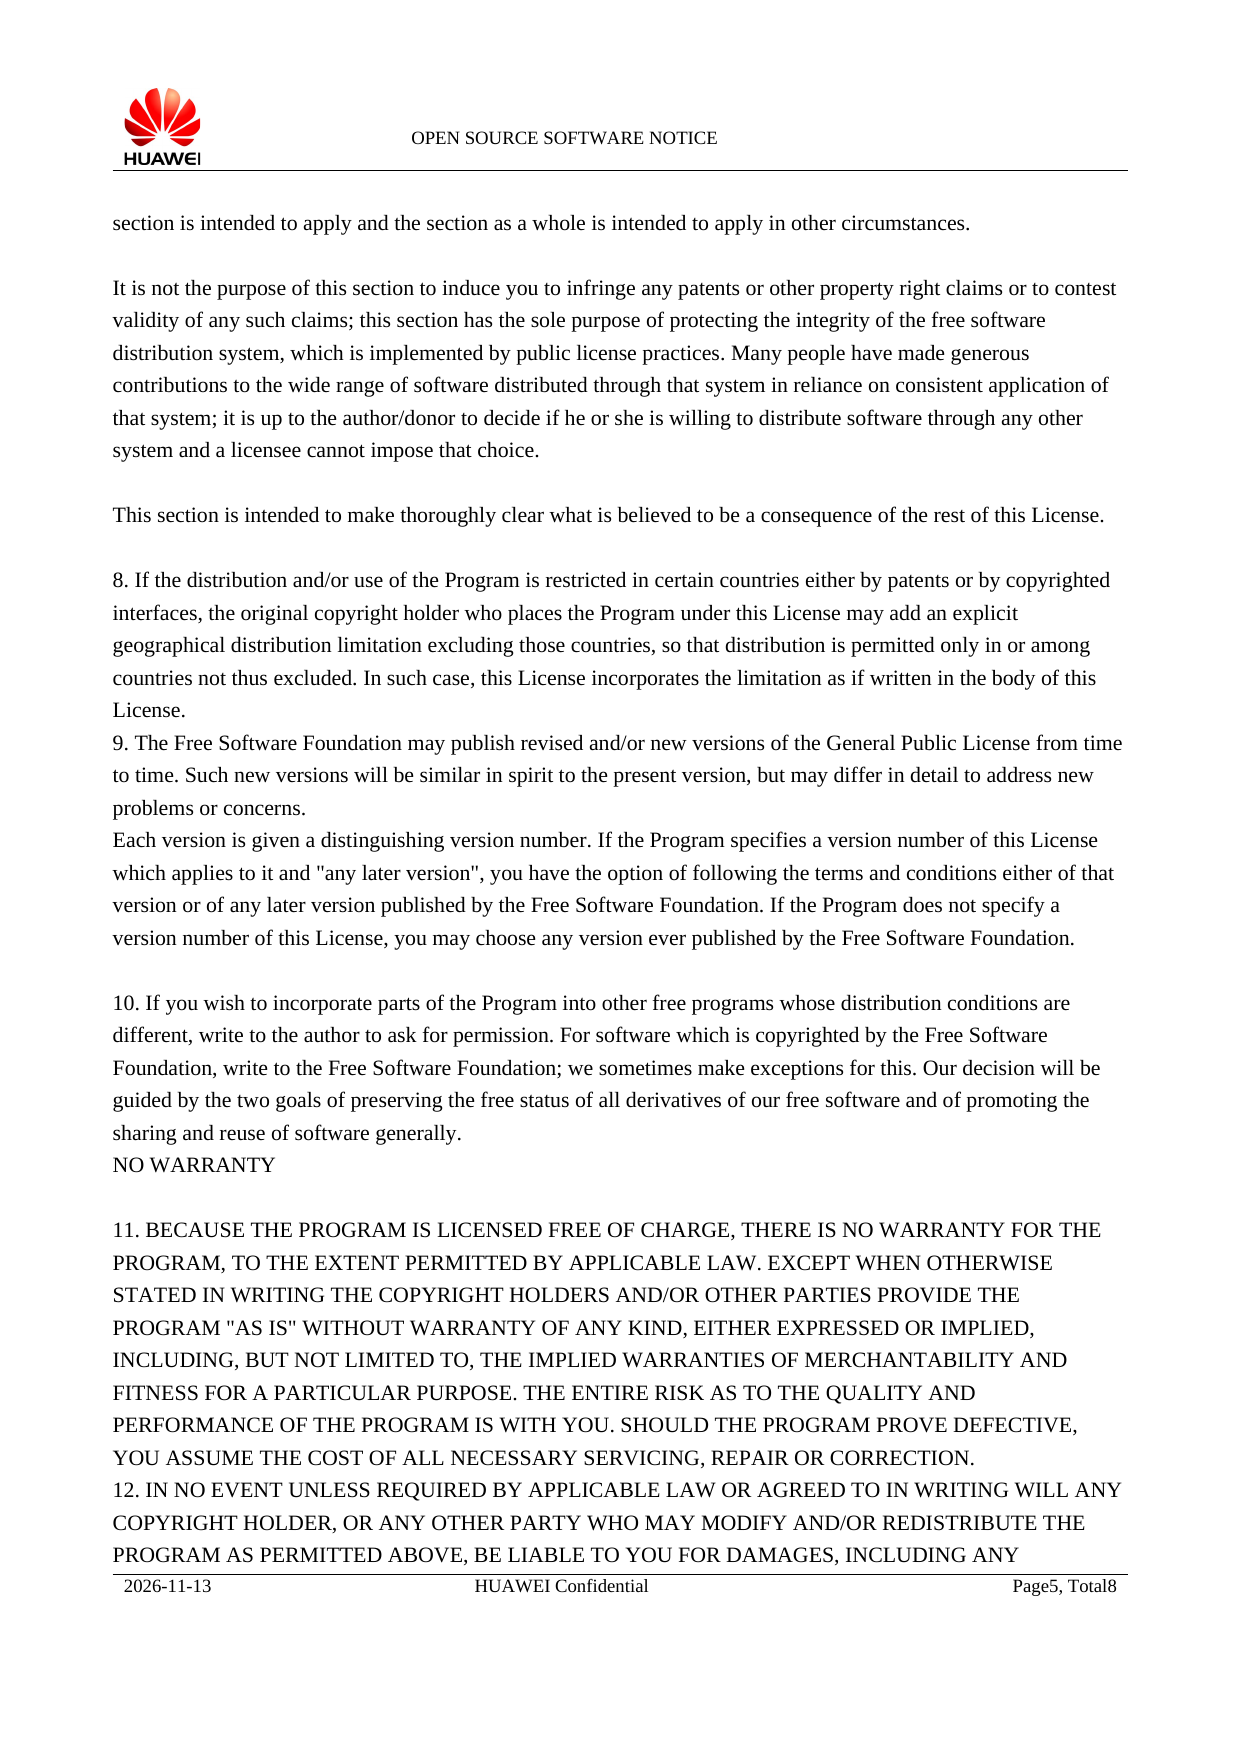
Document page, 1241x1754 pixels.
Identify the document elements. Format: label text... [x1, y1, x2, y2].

text It is not the purpose of this section to induce you to infringe any patents or other property right claims or to contest validity of any such claims; this section has the sole purpose of protecting the integrity of the free software distribution system, which is implemented by public license practices. Many people have made generous contributions to the wide range of software distributed through that system in reliance on consistent application of that system; it is up to the author/donor to decide if he or she is willing to distribute software through any other system and a licensee cannot impose that choice. [112, 271, 1128, 466]
picture [124, 88, 201, 165]
text This section is intended to make thoroughly clear what is believed to be a consequence of the rest of this License. [112, 499, 1128, 531]
text Each version is given a distinguishing version number. If the Program specifies a version number of this License which applies to it and "any later version", you have the option of following the terms and conditions either of that version or of any later version published by the Free Software Foundation. If the Program does not specify a version number of this License, you may choose any version ever published by the Free Software Foundation. [112, 824, 1128, 954]
text 9. The Free Software Foundation may publish revised and/or new versions of the General Public License from time to time. Such new versions will be similar in spirit to the present version, but may differ in detail to address new problems or concerns. [112, 726, 1128, 824]
text 10. If you wish to incorporate parts of the Program into other free programs whose distribution conditions are different, write to the author to ask for permission. For software which is copyrighted by the Free Software Foundation, write to the Free Software Foundation; we sometimes make exceptions for this. Our decision will be guided by the two goals of preserving the free status of all derivatives of our free software and of promoting the sharing and reuse of software generally. [112, 986, 1128, 1149]
text NO WARRANTY [112, 1149, 1128, 1181]
text 8. If the distribution and/or use of the Program is restricted in certain countries either by patents or by copyrighted interfaces, the original copyright holder who places the Program under this License may add an explicit geographical distribution limitation excluding those countries, so that distribution is permitted only in or among countries not thus excluded. In such case, this License incorporates the limitation as if written in the body of this License. [112, 564, 1128, 726]
text 11. BECAUSE THE PROGRAM IS LICENSED FREE OF CHARGE, THERE IS NO WARRANTY FOR THE PROGRAM, TO THE EXTENT PERMITTED BY APPLICABLE LAW. EXCEPT WHEN OTHERWISE STATED IN WRITING THE COPYRIGHT HOLDERS AND/OR OTHER PARTIES PROVIDE THE PROGRAM "AS IS" WITHOUT WARRANTY OF ANY KIND, EITHER EXPRESSED OR IMPLIED, INCLUDING, BUT NOT LIMITED TO, THE IMPLIED WARRANTIES OF MERCHANTABILITY AND FITNESS FOR A PARTICULAR PURPOSE. THE ENTIRE RISK AS TO THE QUALITY AND PERFORMANCE OF THE PROGRAM IS WITH YOU. SHOULD THE PROGRAM PROVE DEFECTIVE, YOU ASSUME THE COST OF ALL NECESSARY SERVICING, REPAIR OR CORRECTION. [112, 1214, 1128, 1474]
